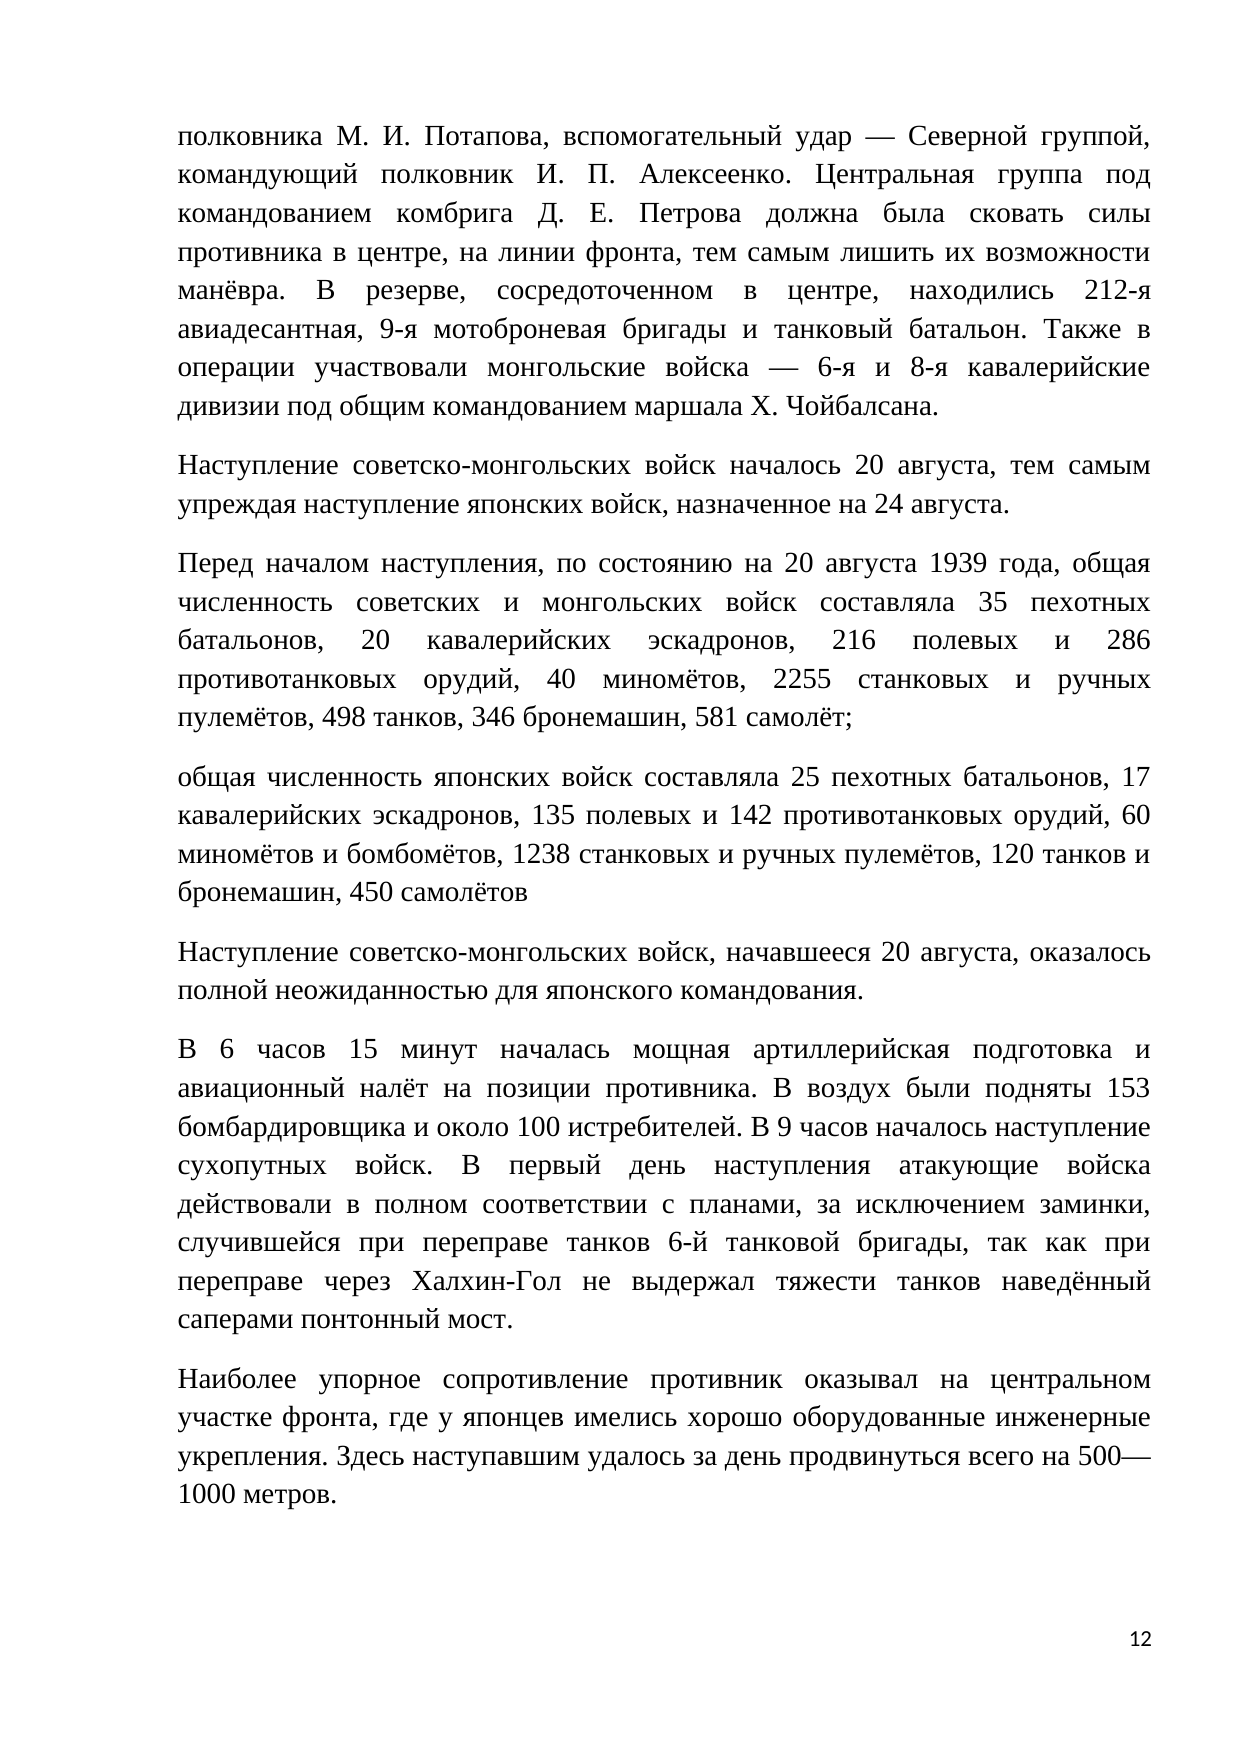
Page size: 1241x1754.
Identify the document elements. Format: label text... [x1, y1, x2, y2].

text общая численность японских войск составляла 25 пехотных батальонов, 17 кавалерийских эскадронов, 135 полевых и 142 противотанковых орудий, 60 миномётов и бомбомётов, 1238 станковых и ручных пулемётов, 120 танков и бронемашин, 450 самолётов [177, 759, 1152, 908]
text Перед началом наступления, по состоянию на 20 августа 1939 года, общая численность советских и монгольских войск составляла 35 пехотных батальонов, 20 кавалерийских эскадронов, 216 полевых и 286 противотанковых орудий, 40 миномётов, 2255 станковых и ручных пулемётов, 498 танков, 346 бронемашин, 581 самолёт; [177, 545, 1152, 733]
text В 6 часов 15 минут началась мощная артиллерийская подготовка и авиационный налёт на позиции противника. В воздух были подняты 153 бомбардировщика и около 100 истребителей. В 9 часов началось наступление сухопутных войск. В первый день наступления атакующие войска действовали в полном соответствии с планами, за исключением заминки, случившейся при переправе танков 6-й танковой бригады, так как при переправе через Халхин-Гол не выдержал тяжести танков наведённый саперами понтонный мост. [177, 1032, 1152, 1335]
text Наступление советско-монгольских войск началось 20 августа, тем самым упреждая наступление японских войск, назначенное на 24 августа. [177, 447, 1152, 519]
text Наиболее упорное сопротивление противник оказывал на центральном участке фронта, где у японцев имелись хорошо оборудованные инженерные укрепления. Здесь наступавшим удалось за день продвинуться всего на 500—1000 метров. [177, 1361, 1152, 1510]
text Наступление советско-монгольских войск, начавшееся 20 августа, оказалось полной неожиданностью для японского командования. [177, 934, 1152, 1006]
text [177, 118, 1152, 421]
